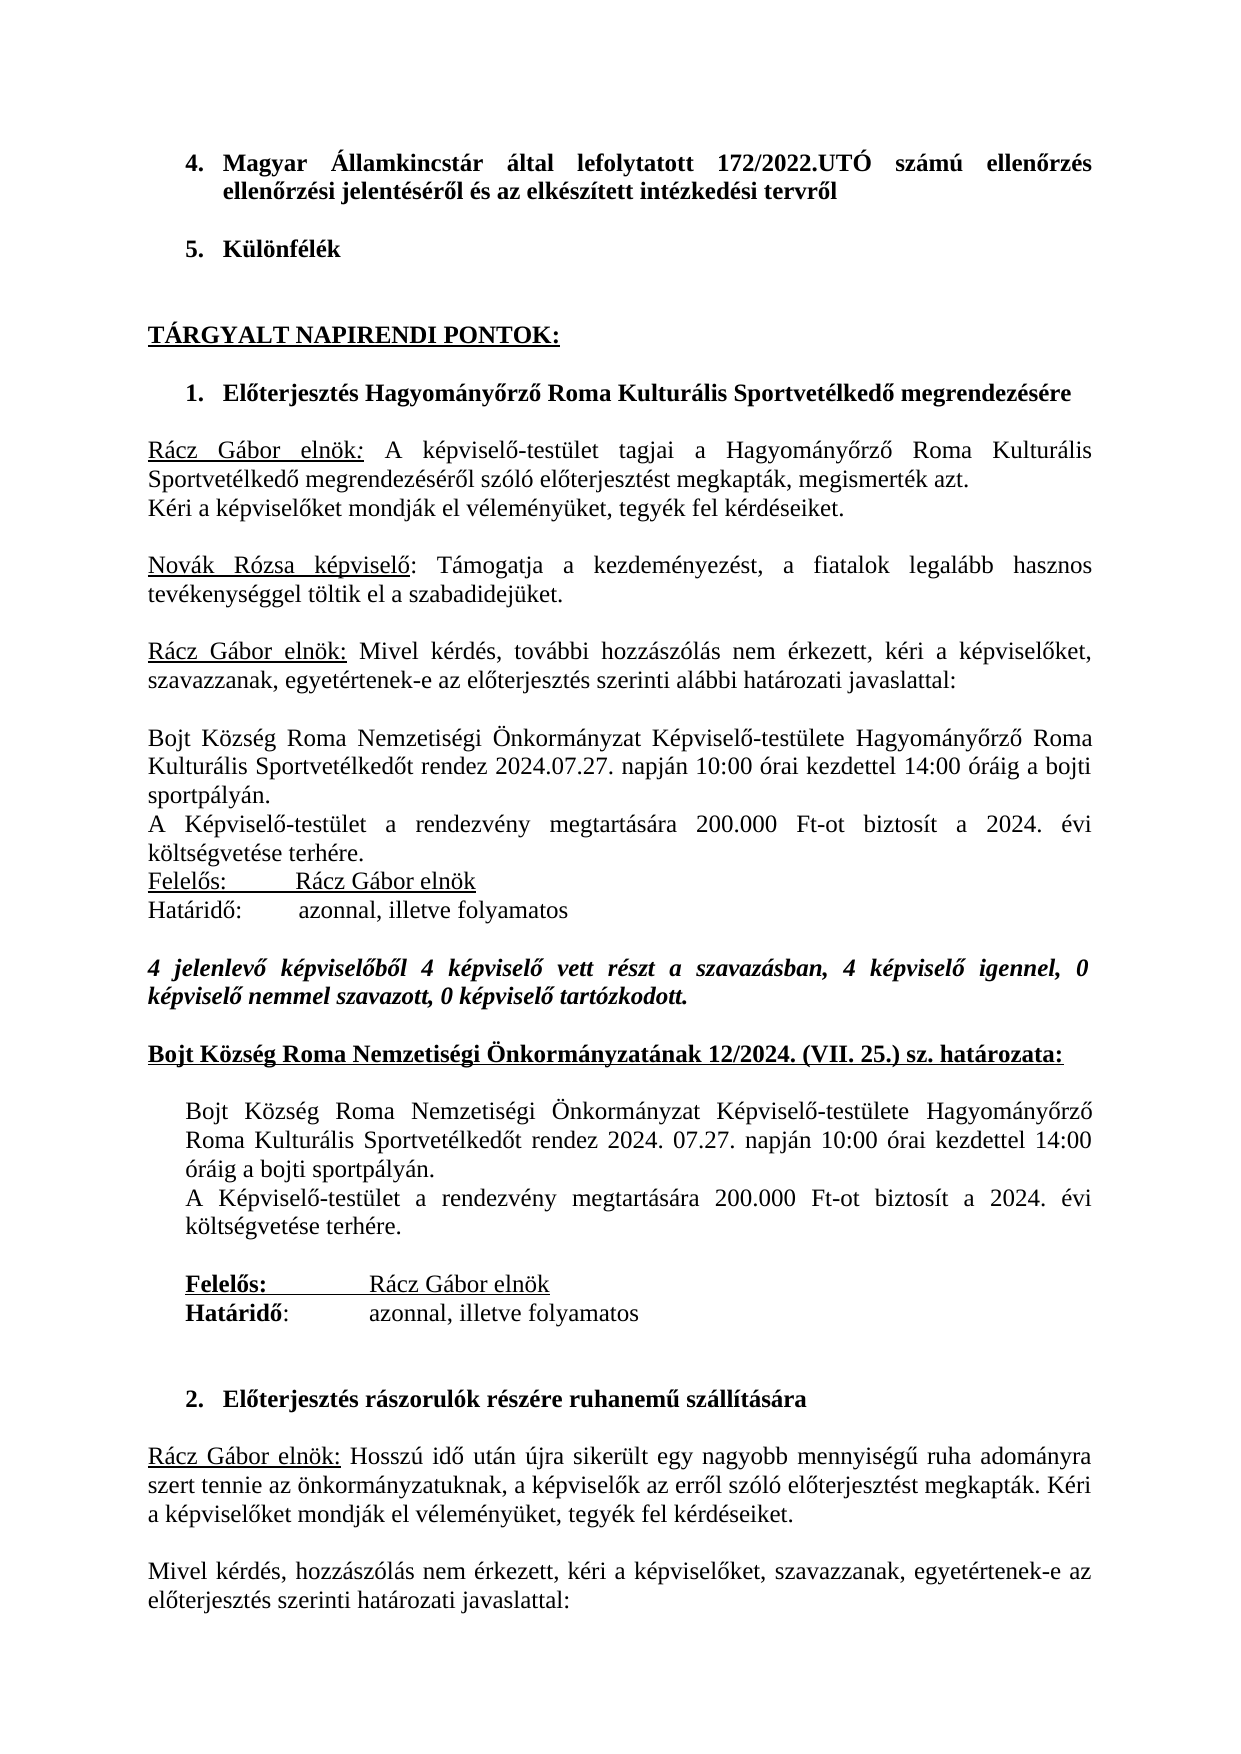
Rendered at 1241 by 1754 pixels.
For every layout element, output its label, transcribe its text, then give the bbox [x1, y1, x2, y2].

text Határidő: azonnal, illetve folyamatos [148, 895, 1093, 924]
text 4 jelenlevő képviselőből 4 képviselő vett részt a szavazásban, 4 képviselő igennel, 0 képviselő nemmel szavazott, 0 képviselő tartózkodott. [148, 953, 1093, 1010]
text Bojt Község Roma Nemzetiségi Önkormányzatának 12/2024. (VII. 25.) sz. határozata: [148, 1039, 1093, 1068]
text Bojt Község Roma Nemzetiségi Önkormányzat Képviselő-testülete Hagyományőrző Roma Kulturális Sportvetélkedőt rendez 2024.07.27. napján 10:00 órai kezdettel 14:00 óráig a bojti sportpályán. [148, 723, 1093, 809]
subtitle Előterjesztés Hagyományőrző Roma Kulturális Sportvetélkedő megrendezésére [185, 378, 1093, 406]
list Különfélék [185, 234, 1093, 263]
text TÁRGYALT NAPIRENDI PONTOK: [148, 320, 1093, 349]
text Rácz Gábor elnök: Mivel kérdés, további hozzászólás nem érkezett, kéri a képviselőket, szavazzanak, egyetértenek-e az előterjesztés szerinti alábbi határozati javaslattal: [148, 636, 1093, 694]
text Kéri a képviselőket mondják el véleményüket, tegyék fel kérdéseiket. [148, 493, 1093, 521]
text Határidő: azonnal, illetve folyamatos [148, 1298, 1093, 1326]
text A Képviselő-testület a rendezvény megtartására 200.000 Ft-ot biztosít a 2024. évi költségvetése terhére. [185, 1183, 1093, 1240]
text Novák Rózsa képviselő: Támogatja a kezdeményezést, a fiatalok legalább hasznos tevékenységgel töltik el a szabadidejüket. [148, 550, 1093, 608]
text Mivel kérdés, hozzászólás nem érkezett, kéri a képviselőket, szavazzanak, egyetértenek-e az előterjesztés szerinti határozati javaslattal: [148, 1556, 1093, 1614]
text Rácz Gábor elnök: Hosszú idő után újra sikerült egy nagyobb mennyiségű ruha adományra szert tennie az önkormányzatuknak, a képviselők az erről szóló előterjesztést megkapták. Kéri a képviselőket mondják el véleményüket, tegyék fel kérdéseiket. [148, 1441, 1093, 1528]
text Bojt Község Roma Nemzetiségi Önkormányzat Képviselő-testülete Hagyományőrző Roma Kulturális Sportvetélkedőt rendez 2024. 07.27. napján 10:00 órai kezdettel 14:00 óráig a bojti sportpályán. [185, 1096, 1093, 1183]
text A Képviselő-testület a rendezvény megtartására 200.000 Ft-ot biztosít a 2024. évi költségvetése terhére. [148, 809, 1093, 866]
text Felelős: Rácz Gábor elnök [148, 1269, 1093, 1298]
list Magyar Államkincstár által lefolytatott 172/2022.UTÓ számú ellenőrzés ellenőrzési jelentéséről és az elkészített intézkedési tervről [185, 148, 1093, 205]
subtitle Rácz Gábor elnök: A képviselő-testület tagjai a Hagyományőrző Roma Kulturális Sportvetélkedő megrendezéséről szóló előterjesztést megkapták, megismerték azt. [148, 435, 1093, 493]
text Felelős: Rácz Gábor elnök [148, 866, 1093, 895]
list Előterjesztés rászorulók részére ruhanemű szállítására [185, 1384, 1093, 1413]
